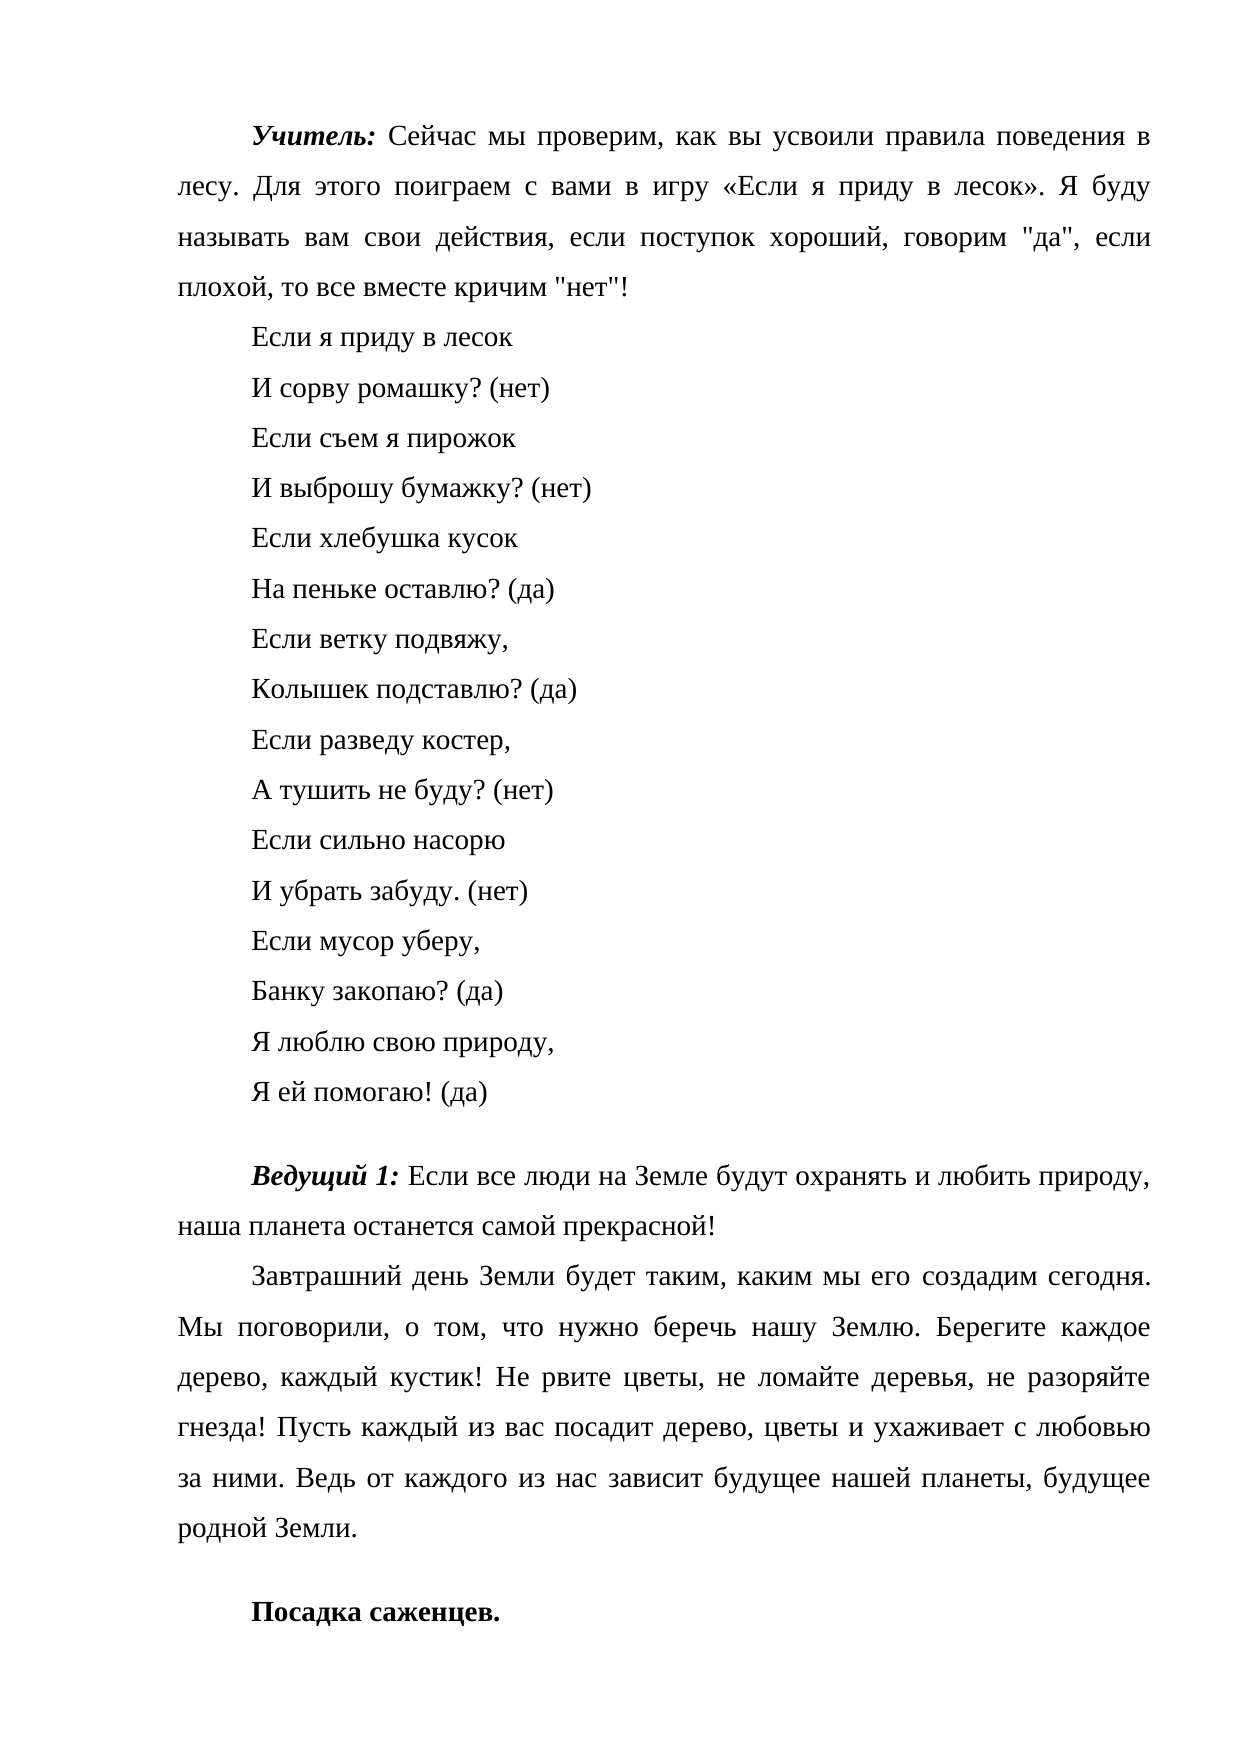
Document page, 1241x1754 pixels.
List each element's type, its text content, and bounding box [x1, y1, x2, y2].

text На пеньке оставлю? (да) [177, 571, 1152, 604]
text А тушить не буду? (нет) [177, 772, 1152, 806]
text Если хлебушка кусок [177, 521, 1152, 554]
text Завтрашний день Земли будет таким, каким мы его создадим сегодня. Мы поговорили, о том, что нужно беречь нашу Землю. Берегите каждое дерево, каждый кустик! Не рвите цветы, не ломайте деревья, не разоряйте гнезда! Пусть каждый из вас посадит дерево, цветы и ухаживает с любовью за ними. Ведь от каждого из нас зависит будущее нашей планеты, будущее родной Земли. [177, 1258, 1152, 1544]
text Если ветку подвяжу, [177, 621, 1152, 655]
text Банку закопаю? (да) [177, 973, 1152, 1007]
text Если мусор уберу, [177, 923, 1152, 957]
text Учитель: Сейчас мы проверим, как вы усвоили правила поведения в лесу. Для этого поиграем с вами в игру «Если я приду в лесок». Я буду называть вам свои действия, если поступок хороший, говорим "да", если плохой, то все вместе кричим "нет"! [177, 118, 1152, 303]
text Если разведу костер, [177, 722, 1152, 755]
text Если я приду в лесок [177, 319, 1152, 353]
text Ведущий 1: Если все люди на Земле будут охранять и любить природу, наша планета останется самой прекрасной! [177, 1158, 1152, 1242]
text Посадка саженцев. [177, 1594, 1152, 1627]
text Я ей помогаю! (да) [177, 1074, 1152, 1108]
text И сорву ромашку? (нет) [177, 370, 1152, 403]
text Если сильно насорю [177, 822, 1152, 856]
text Колышек подставлю? (да) [177, 672, 1152, 705]
text И убрать забуду. (нет) [177, 873, 1152, 906]
text Если съем я пирожок [177, 420, 1152, 453]
text И выброшу бумажку? (нет) [177, 470, 1152, 504]
text Я люблю свою природу, [177, 1024, 1152, 1057]
